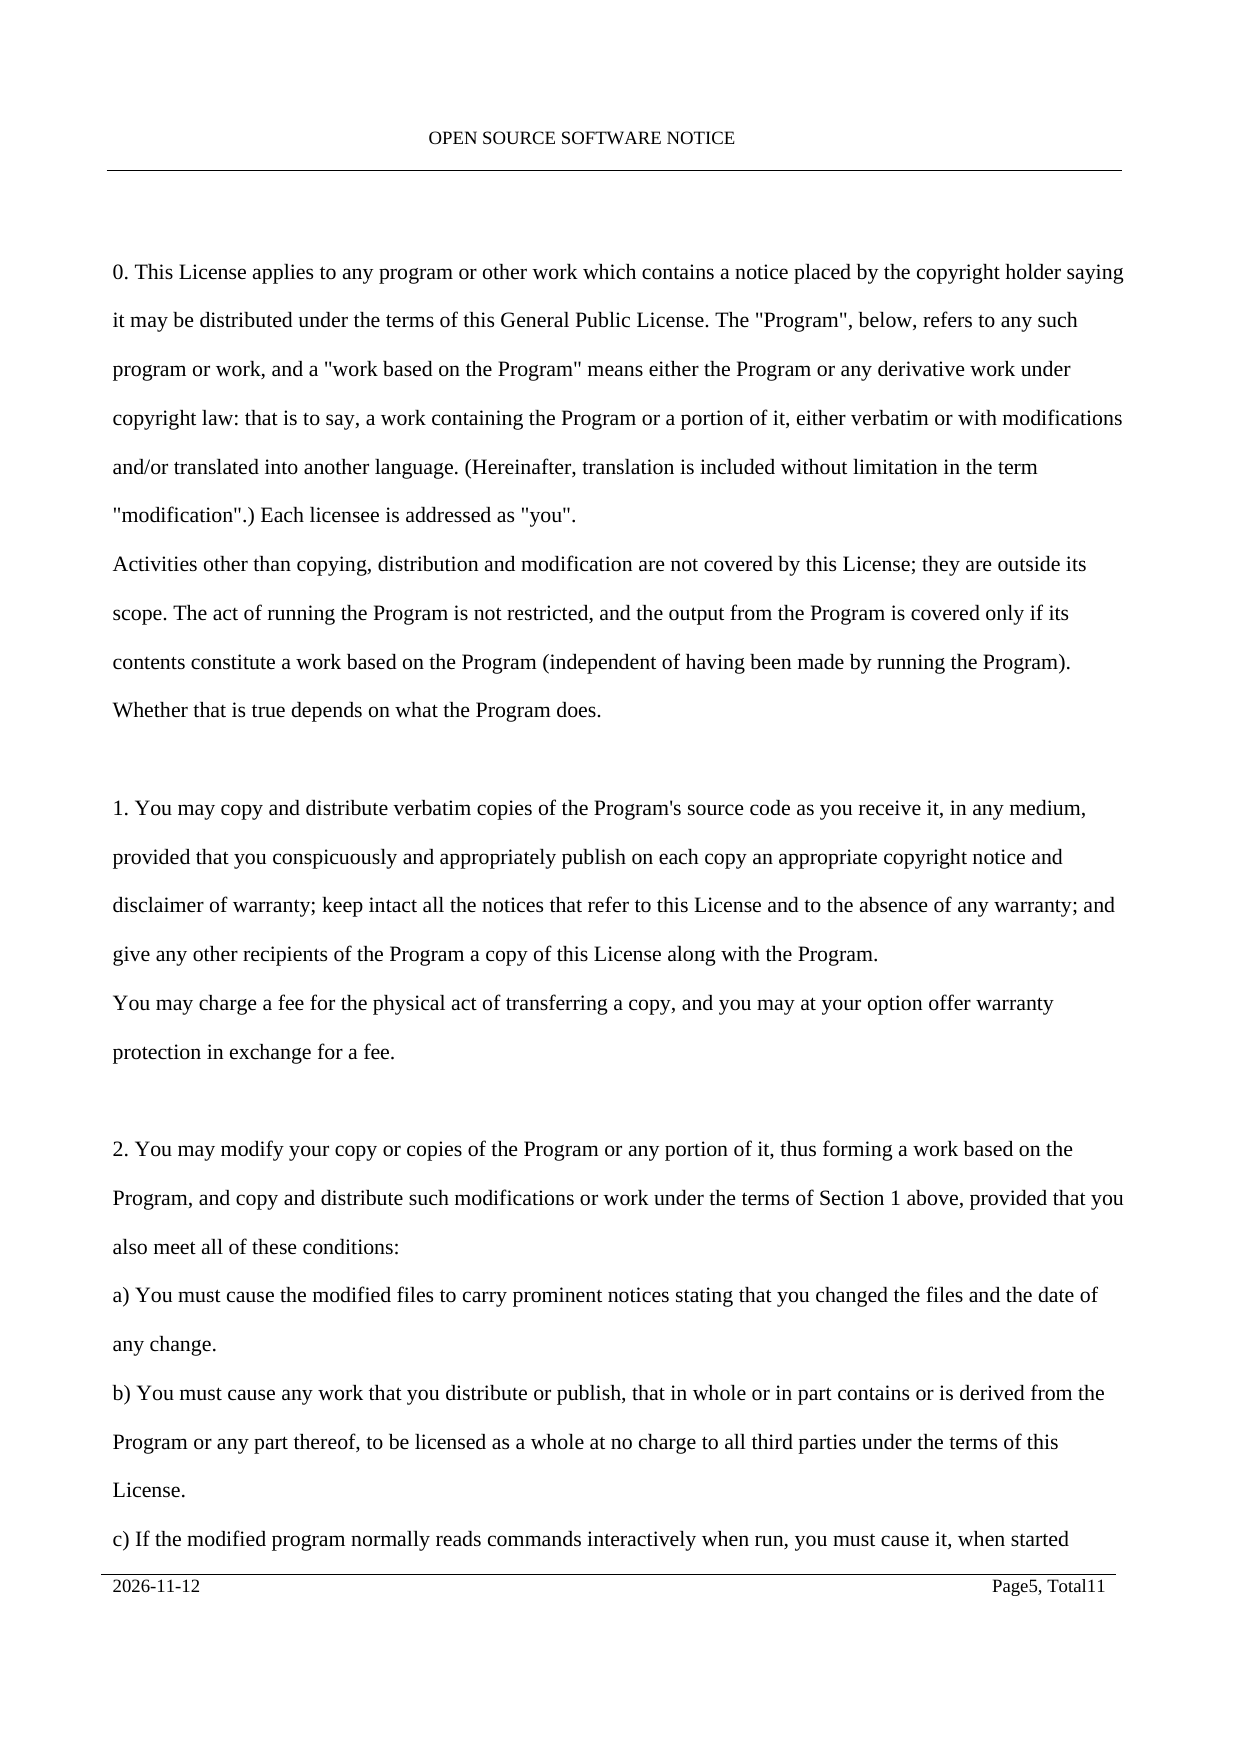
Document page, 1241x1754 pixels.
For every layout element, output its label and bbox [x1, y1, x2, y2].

text [112, 206, 1128, 1555]
